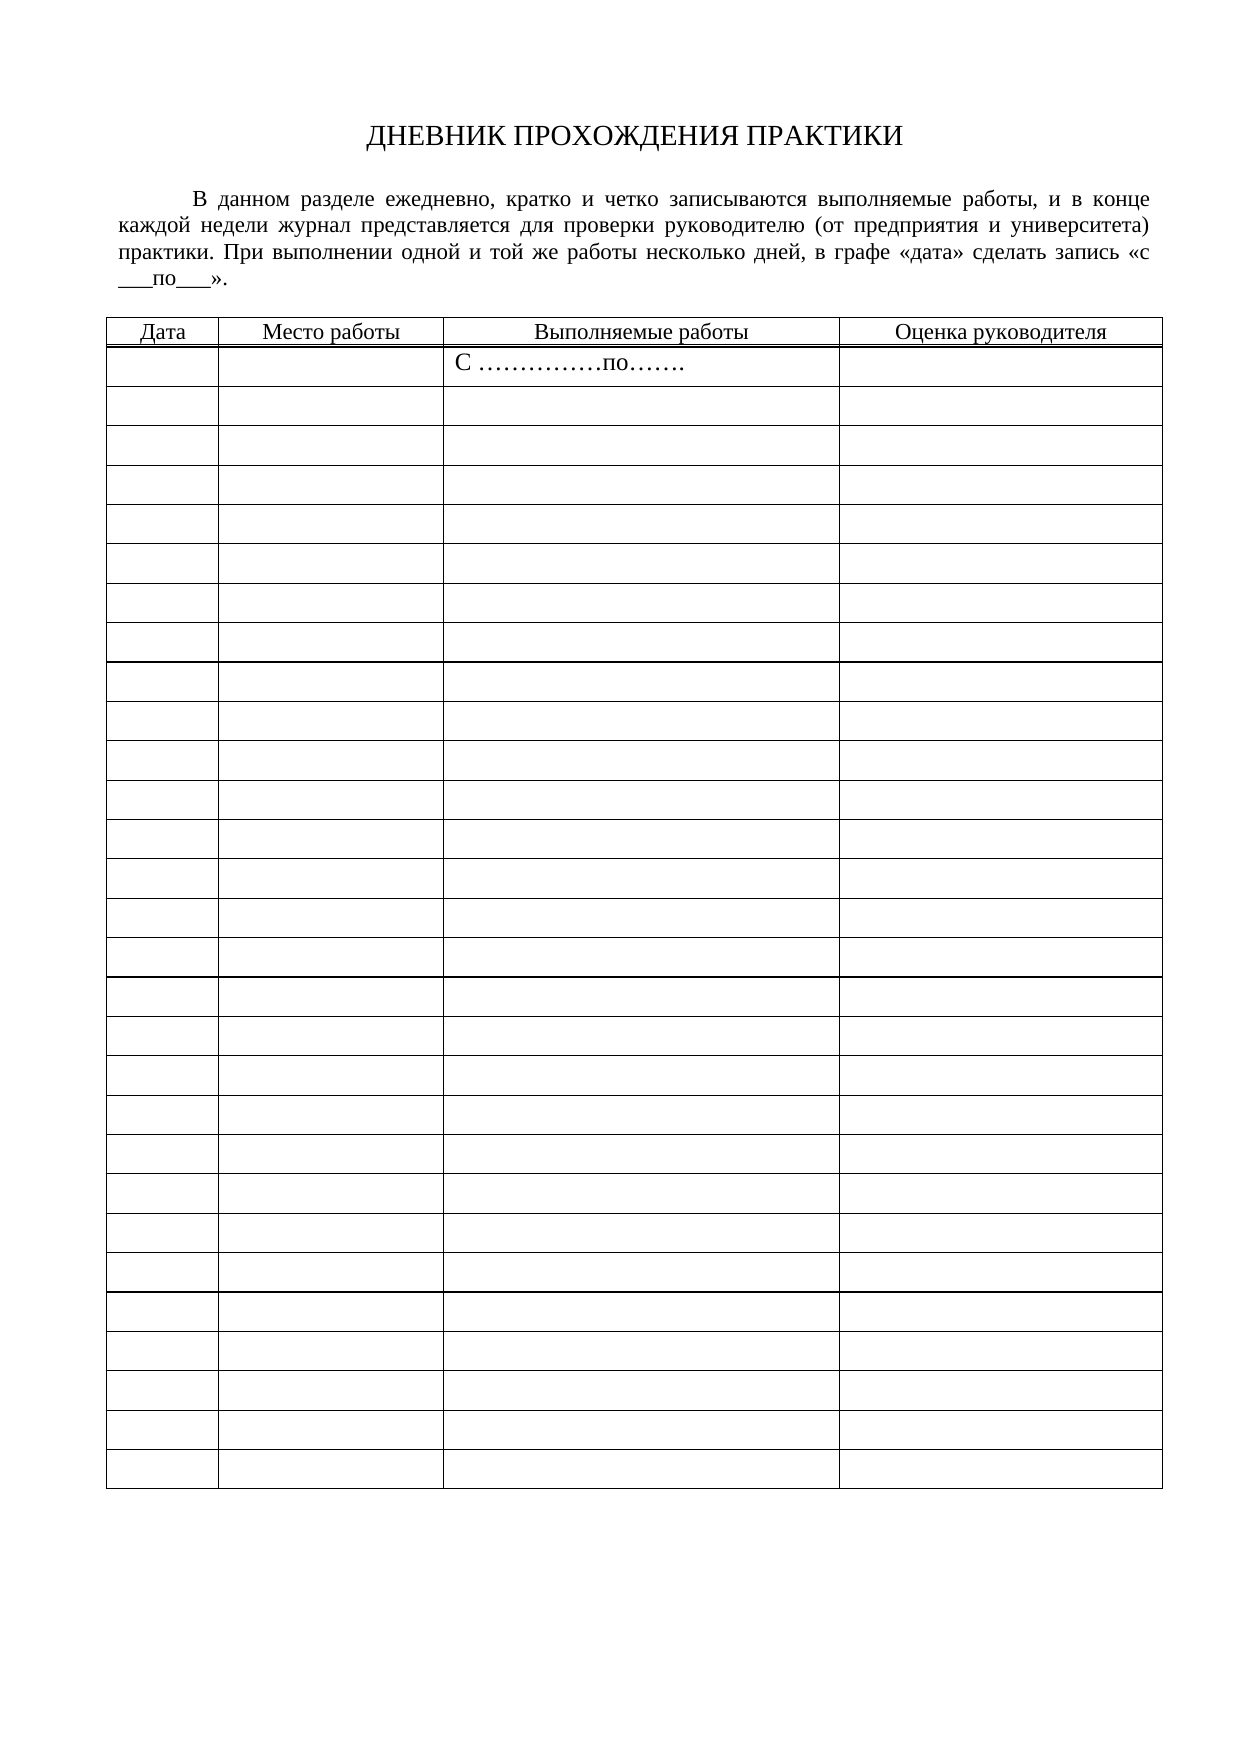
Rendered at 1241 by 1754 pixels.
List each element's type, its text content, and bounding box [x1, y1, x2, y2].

table_cell [444, 663, 839, 701]
table_cell [840, 1293, 1162, 1331]
table_cell [107, 1214, 218, 1252]
table_header Дата [107, 318, 218, 344]
table_cell [219, 1017, 443, 1055]
table_cell [444, 623, 839, 661]
table_cell [107, 1253, 218, 1291]
table_cell [107, 978, 218, 1016]
table_header Место работы [219, 318, 443, 344]
table_cell [444, 1174, 839, 1213]
table_cell [107, 623, 218, 661]
table_cell [219, 505, 443, 543]
table_cell [444, 1017, 839, 1055]
table_cell [219, 978, 443, 1016]
table_cell [444, 859, 839, 898]
table_cell [840, 1174, 1162, 1213]
table_cell [840, 1214, 1162, 1252]
table_cell [840, 623, 1162, 661]
table_cell [444, 1371, 839, 1409]
table_cell [107, 820, 218, 858]
table_cell [219, 1253, 443, 1291]
table_cell [219, 1214, 443, 1252]
table_cell [107, 387, 218, 425]
table_cell [107, 1411, 218, 1449]
table_cell [840, 1017, 1162, 1055]
table_cell [840, 1135, 1162, 1173]
table_cell [219, 663, 443, 701]
table_cell [840, 1253, 1162, 1291]
table_cell [840, 1096, 1162, 1134]
table_cell [107, 348, 218, 386]
table_cell [219, 1293, 443, 1331]
table_cell [840, 781, 1162, 819]
table_cell [107, 663, 218, 701]
table_cell [840, 899, 1162, 937]
table_cell С ……………по……. [444, 348, 839, 386]
table_cell [219, 1096, 443, 1134]
table_cell [840, 348, 1162, 386]
table_cell [840, 820, 1162, 858]
table_cell [219, 348, 443, 386]
table_cell [219, 1056, 443, 1094]
table_cell [840, 466, 1162, 504]
table_cell [840, 426, 1162, 464]
table_cell [444, 938, 839, 976]
table_cell [840, 544, 1162, 583]
table_cell [444, 1214, 839, 1252]
table_cell [107, 466, 218, 504]
table_cell [840, 505, 1162, 543]
table_cell [444, 387, 839, 425]
table_cell [840, 741, 1162, 779]
table_cell [444, 702, 839, 740]
table_cell [219, 859, 443, 898]
table_cell [840, 859, 1162, 898]
table_header Выполняемые работы [444, 318, 839, 344]
table_cell [219, 820, 443, 858]
table_cell [444, 1450, 839, 1488]
table_cell [219, 426, 443, 464]
table_cell [107, 1174, 218, 1213]
table_cell [219, 1135, 443, 1173]
table_cell [840, 663, 1162, 701]
table_cell [107, 1332, 218, 1370]
table_cell [840, 938, 1162, 976]
table_cell [444, 505, 839, 543]
table_cell [840, 1371, 1162, 1409]
table_cell [840, 1411, 1162, 1449]
table_cell [444, 781, 839, 819]
table_cell [107, 426, 218, 464]
table_cell [107, 1450, 218, 1488]
table_cell [444, 1293, 839, 1331]
table_cell [840, 978, 1162, 1016]
table_cell [107, 584, 218, 622]
table_cell [219, 544, 443, 583]
table_cell [840, 1450, 1162, 1488]
table_cell [444, 426, 839, 464]
table_cell [444, 899, 839, 937]
table_cell [107, 505, 218, 543]
table_cell [444, 1096, 839, 1134]
table_header Оценка руководителя [840, 318, 1162, 344]
table_cell [219, 899, 443, 937]
table_cell [219, 387, 443, 425]
table_cell [107, 938, 218, 976]
table_cell [444, 978, 839, 1016]
table_cell [107, 781, 218, 819]
table_cell [107, 741, 218, 779]
text ДНЕВНИК ПРОХОЖДЕНИЯ ПРАКТИКИ [118, 118, 1152, 152]
table_cell [219, 1174, 443, 1213]
table_cell [107, 1056, 218, 1094]
table_cell [219, 1411, 443, 1449]
table_cell [219, 623, 443, 661]
table_cell [444, 820, 839, 858]
table_cell [840, 584, 1162, 622]
table_cell [107, 544, 218, 583]
table_cell [840, 387, 1162, 425]
table_cell [444, 741, 839, 779]
table_cell [107, 1371, 218, 1409]
table_cell [107, 1096, 218, 1134]
table_cell [219, 781, 443, 819]
table_cell [840, 1056, 1162, 1094]
table_cell [444, 544, 839, 583]
table_cell [107, 702, 218, 740]
table_cell [107, 1135, 218, 1173]
table_cell [444, 1135, 839, 1173]
table_cell [444, 1332, 839, 1370]
table_cell [107, 859, 218, 898]
table_cell [219, 584, 443, 622]
table_cell [219, 1332, 443, 1370]
table_cell [219, 702, 443, 740]
table_cell [219, 938, 443, 976]
table_cell [840, 1332, 1162, 1370]
table_cell [107, 899, 218, 937]
table_cell [219, 1450, 443, 1488]
table_cell [219, 741, 443, 779]
text В данном разделе ежедневно, кратко и четко записываются выполняемые работы, и в конце каждой недели журнал представляется для проверки руководителю (от предприятия и университета) практики. При выполнении одной и той же работы несколько дней, в графе «дата» сделать запись «с ___по___». [118, 185, 1152, 291]
table_cell [444, 1411, 839, 1449]
table_cell [444, 584, 839, 622]
table_cell [840, 702, 1162, 740]
table_cell [107, 1293, 218, 1331]
table_cell [219, 1371, 443, 1409]
table_cell [107, 1017, 218, 1055]
table_cell [219, 466, 443, 504]
table_cell [444, 466, 839, 504]
table_cell [444, 1253, 839, 1291]
table_cell [444, 1056, 839, 1094]
